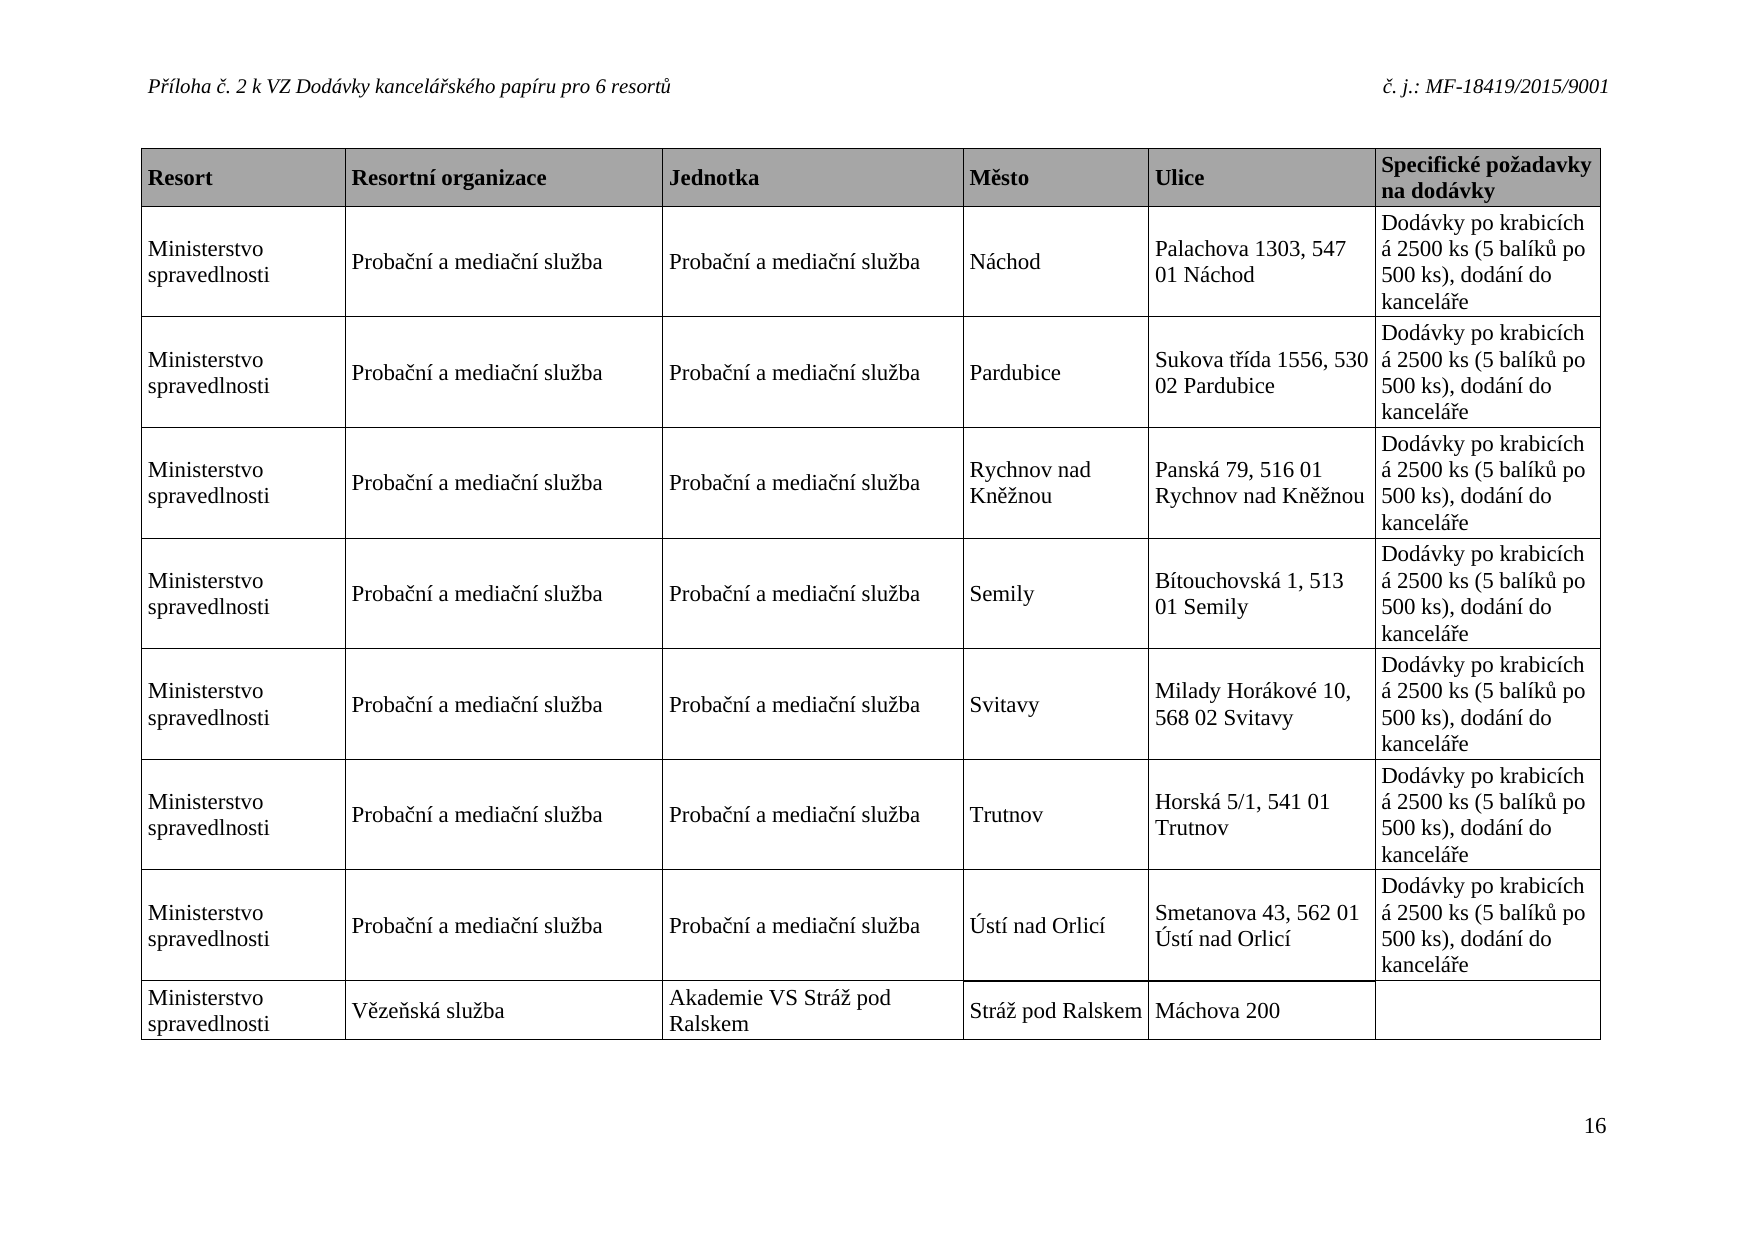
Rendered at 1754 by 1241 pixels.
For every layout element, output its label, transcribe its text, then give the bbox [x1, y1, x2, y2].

table_cell Probační a mediační služba [346, 760, 662, 869]
table_cell Palachova 1303, 547 01 Náchod [1149, 207, 1375, 316]
table_cell Probační a mediační služba [346, 317, 662, 427]
table_cell Probační a mediační služba [663, 649, 963, 759]
table_cell Ústí nad Orlicí [964, 870, 1148, 980]
table_cell Dodávky po krabicích á 2500 ks (5 balíků po 500 ks), dodání do kanceláře [1376, 539, 1600, 648]
table_cell Ministerstvo spravedlnosti [142, 649, 345, 759]
table_cell Probační a mediační služba [346, 870, 662, 980]
table_cell Dodávky po krabicích á 2500 ks (5 balíků po 500 ks), dodání do kanceláře [1376, 760, 1600, 869]
table_cell Ministerstvo spravedlnosti [142, 317, 345, 427]
table_cell Akademie VS Stráž pod Ralskem [663, 981, 963, 1039]
table_cell Dodávky po krabicích á 2500 ks (5 balíků po 500 ks), dodání do kanceláře [1376, 870, 1600, 980]
table_cell Ministerstvo spravedlnosti [142, 428, 345, 537]
table_cell [1376, 981, 1600, 1039]
table_cell Probační a mediační služba [663, 539, 963, 648]
table_header Ulice [1149, 149, 1375, 206]
table_cell Svitavy [964, 649, 1148, 759]
table_cell Panská 79, 516 01 Rychnov nad Kněžnou [1149, 428, 1375, 537]
table_header Resortní organizace [346, 149, 662, 206]
table_cell Bítouchovská 1, 513 01 Semily [1149, 539, 1375, 648]
table_cell Probační a mediační služba [663, 760, 963, 869]
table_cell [1376, 207, 1600, 316]
table_cell Probační a mediační služba [663, 207, 963, 316]
table_cell Milady Horákové 10, 568 02 Svitavy [1149, 649, 1375, 759]
table_cell Ministerstvo spravedlnosti [142, 207, 345, 316]
table_cell Ministerstvo spravedlnosti [142, 539, 345, 648]
table_cell Probační a mediační služba [663, 428, 963, 537]
table_cell Pardubice [964, 317, 1148, 427]
table_cell Ministerstvo spravedlnosti [142, 981, 345, 1039]
table_cell Stráž pod Ralskem [964, 982, 1148, 1039]
table_cell Probační a mediační služba [346, 207, 662, 316]
table_cell Rychnov nad Kněžnou [964, 428, 1148, 537]
table_cell Probační a mediační služba [346, 649, 662, 759]
table_header Město [964, 149, 1148, 206]
table_cell Ministerstvo spravedlnosti [142, 870, 345, 980]
table_header Specifické požadavky na dodávky [1376, 149, 1600, 206]
table_cell Probační a mediační služba [346, 539, 662, 648]
table_cell Probační a mediační služba [346, 428, 662, 537]
table_cell Ministerstvo spravedlnosti [142, 760, 345, 869]
table_cell Dodávky po krabicích á 2500 ks (5 balíků po 500 ks), dodání do kanceláře [1376, 317, 1600, 427]
table_cell Probační a mediační služba [663, 317, 963, 427]
table_cell Dodávky po krabicích á 2500 ks (5 balíků po 500 ks), dodání do kanceláře [1376, 428, 1600, 537]
table_cell Máchova 200 [1149, 982, 1375, 1039]
table_header Resort [142, 149, 345, 206]
table_cell Vězeňská služba [346, 981, 662, 1039]
table_cell Probační a mediační služba [663, 870, 963, 980]
table_header Jednotka [663, 149, 963, 206]
table_cell Horská 5/1, 541 01 Trutnov [1149, 760, 1375, 869]
table_cell Náchod [964, 207, 1148, 316]
table_cell Semily [964, 539, 1148, 648]
table_cell Trutnov [964, 760, 1148, 869]
table_cell Sukova třída 1556, 530 02 Pardubice [1149, 317, 1375, 427]
table_cell Smetanova 43, 562 01 Ústí nad Orlicí [1149, 870, 1375, 980]
table_cell Dodávky po krabicích á 2500 ks (5 balíků po 500 ks), dodání do kanceláře [1376, 649, 1600, 759]
